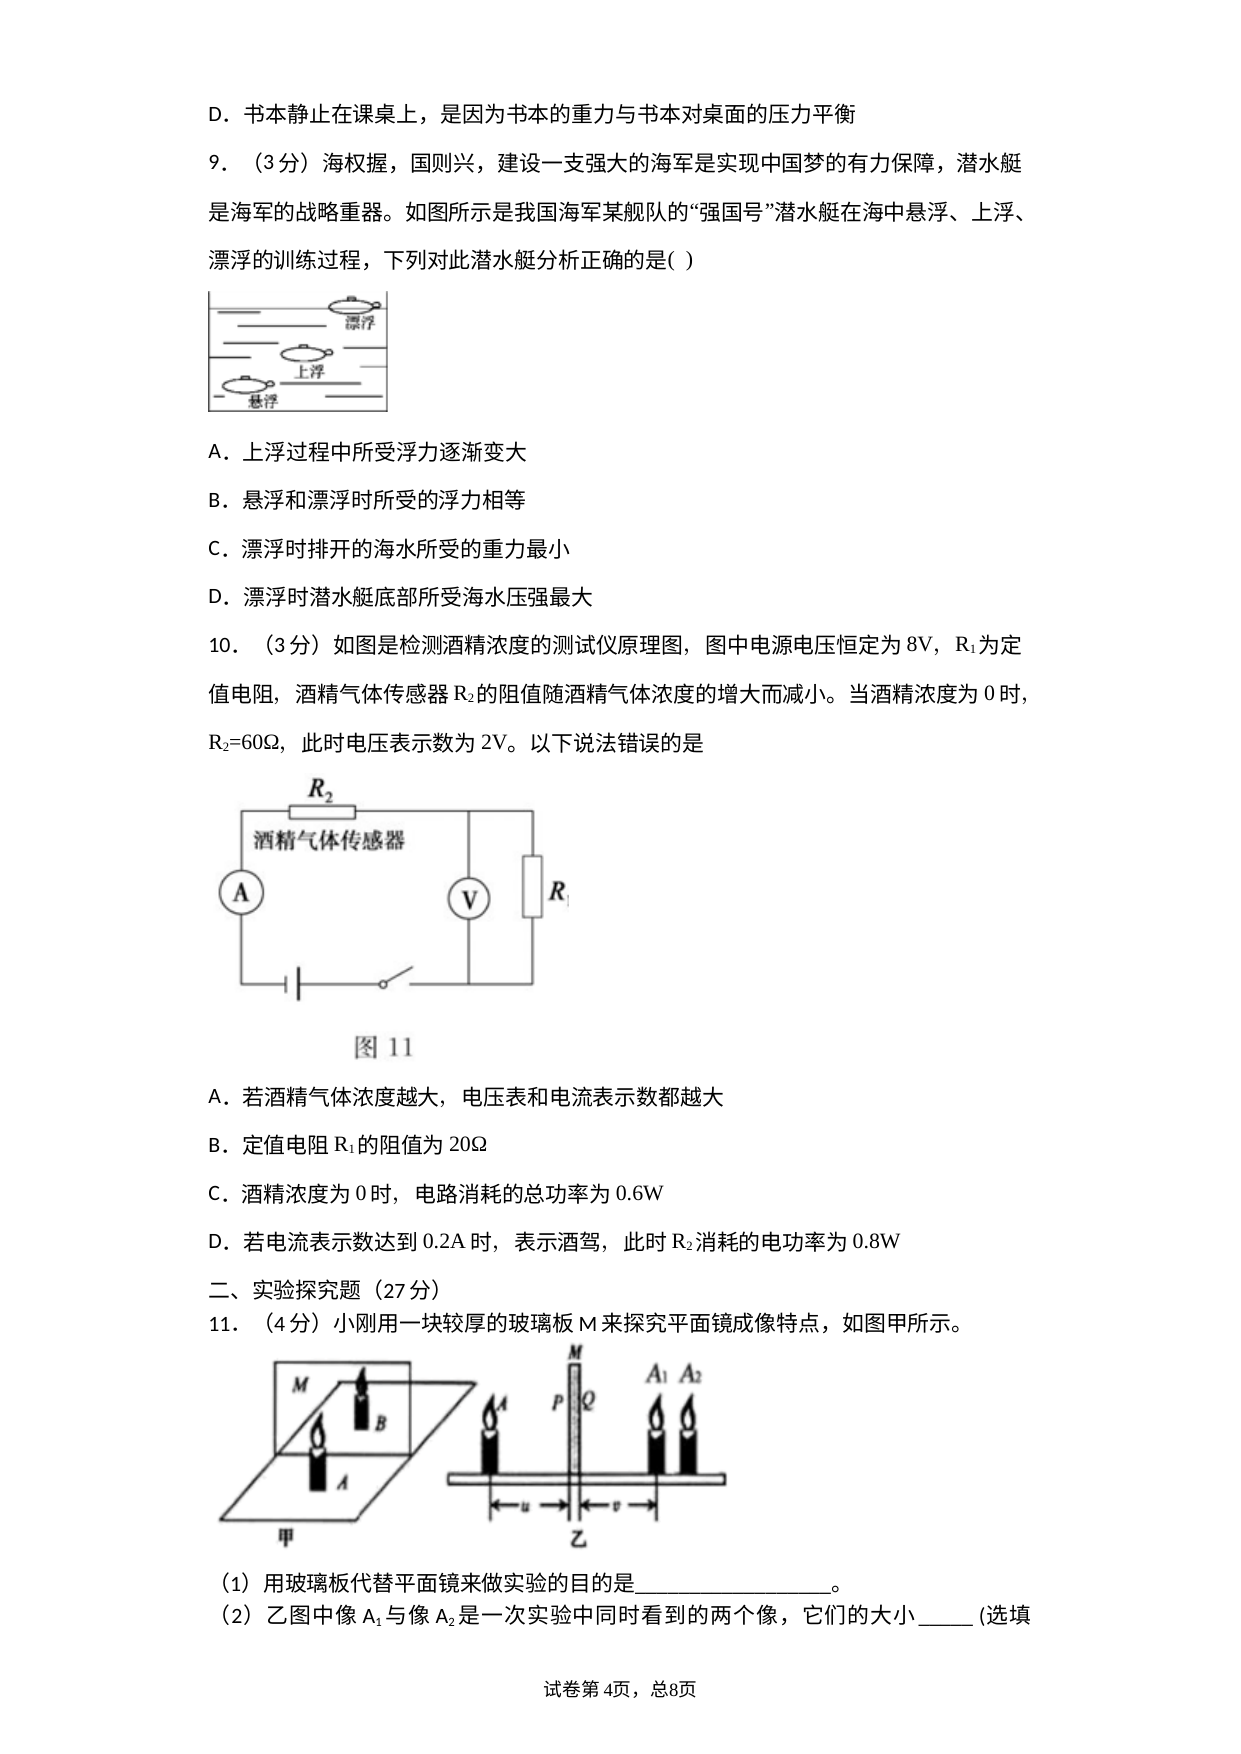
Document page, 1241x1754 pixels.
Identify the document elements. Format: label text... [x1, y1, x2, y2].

text B．悬浮和漂浮时所受的浮力相等 [208, 483, 1032, 515]
text D．书本静止在课桌上，是因为书本的重力与书本对桌面的压力平衡 [208, 97, 1032, 129]
text 二、实验探究题（27分） [208, 1273, 1032, 1305]
text D．漂浮时潜水艇底部所受海水压强最大 [208, 579, 1032, 612]
text A．上浮过程中所受浮力逐渐变大 [208, 434, 1032, 467]
picture [208, 291, 388, 412]
text C．漂浮时排开的海水所受的重力最小 [208, 531, 1032, 564]
text A．若酒精气体浓度越大，电压表和电流表示数都越大 [208, 1079, 1032, 1112]
text B．定值电阻R1的阻值为20Ω [208, 1128, 1032, 1160]
text C．酒精浓度为0时，电路消耗的总功率为0.6W [208, 1176, 1032, 1209]
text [208, 1598, 1032, 1630]
text D．若电流表示数达到0.2A时，表示酒驾，此时R2消耗的电功率为0.8W [208, 1224, 1032, 1257]
text 9．（3分）海权握，国则兴，建设一支强大的海军是实现中国梦的有力保障，潜水艇是海军的战略重器。如图所示是我国海军某舰队的“强国号”潜水艇在海中悬浮、上浮、漂浮的训练过程，下列对此潜水艇分析正确的是( ) [208, 145, 1032, 275]
text 10．（3分）如图是检测酒精浓度的测试仪原理图，图中电源电压恒定为8V，R1为定值电阻，酒精气体传感器R2的阻值随酒精气体浓度的增大而减小。当酒精浓度为0时，R2=60Ω，此时电压表示数为2V。以下说法错误的是 [208, 628, 1032, 758]
text （1）用玻璃板代替平面镜来做实验的目的是__________________。 [208, 1565, 1032, 1598]
picture [208, 1337, 744, 1562]
text 11．（4分）小刚用一块较厚的玻璃板M来探究平面镜成像特点，如图甲所示。 [208, 1305, 1032, 1338]
picture [208, 773, 569, 1063]
